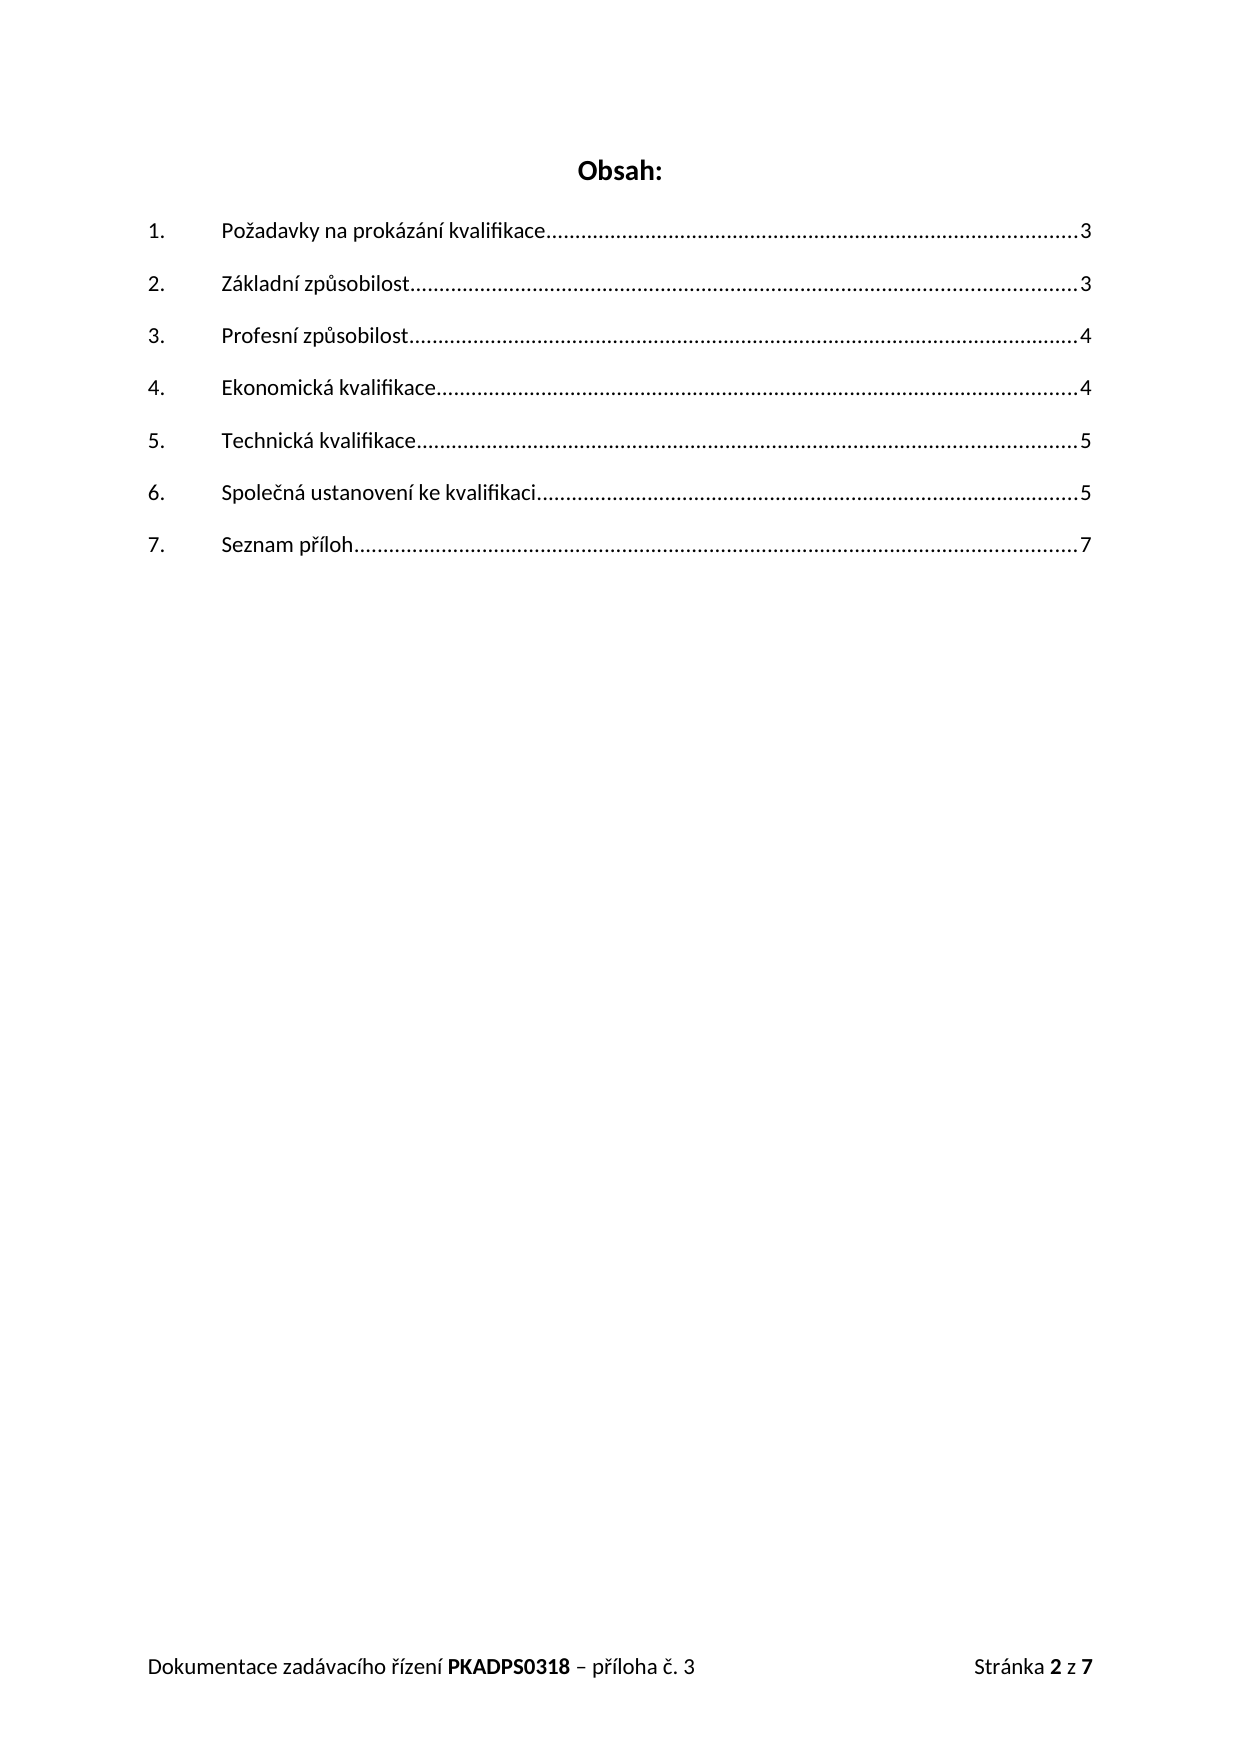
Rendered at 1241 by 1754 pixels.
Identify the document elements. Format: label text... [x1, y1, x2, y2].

text 1. Požadavky na prokázání kvalifikace 3 [148, 216, 1093, 244]
text 2. Základní způsobilost 3 [148, 269, 1093, 297]
text 3. Profesní způsobilost 4 [148, 321, 1093, 349]
text 4. Ekonomická kvalifikace 4 [148, 373, 1093, 401]
text 6. Společná ustanovení ke kvalifikaci 5 [148, 478, 1093, 506]
text 5. Technická kvalifikace 5 [148, 426, 1093, 454]
text Obsah: [148, 152, 1093, 187]
text 7. Seznam příloh 7 [148, 531, 1093, 559]
